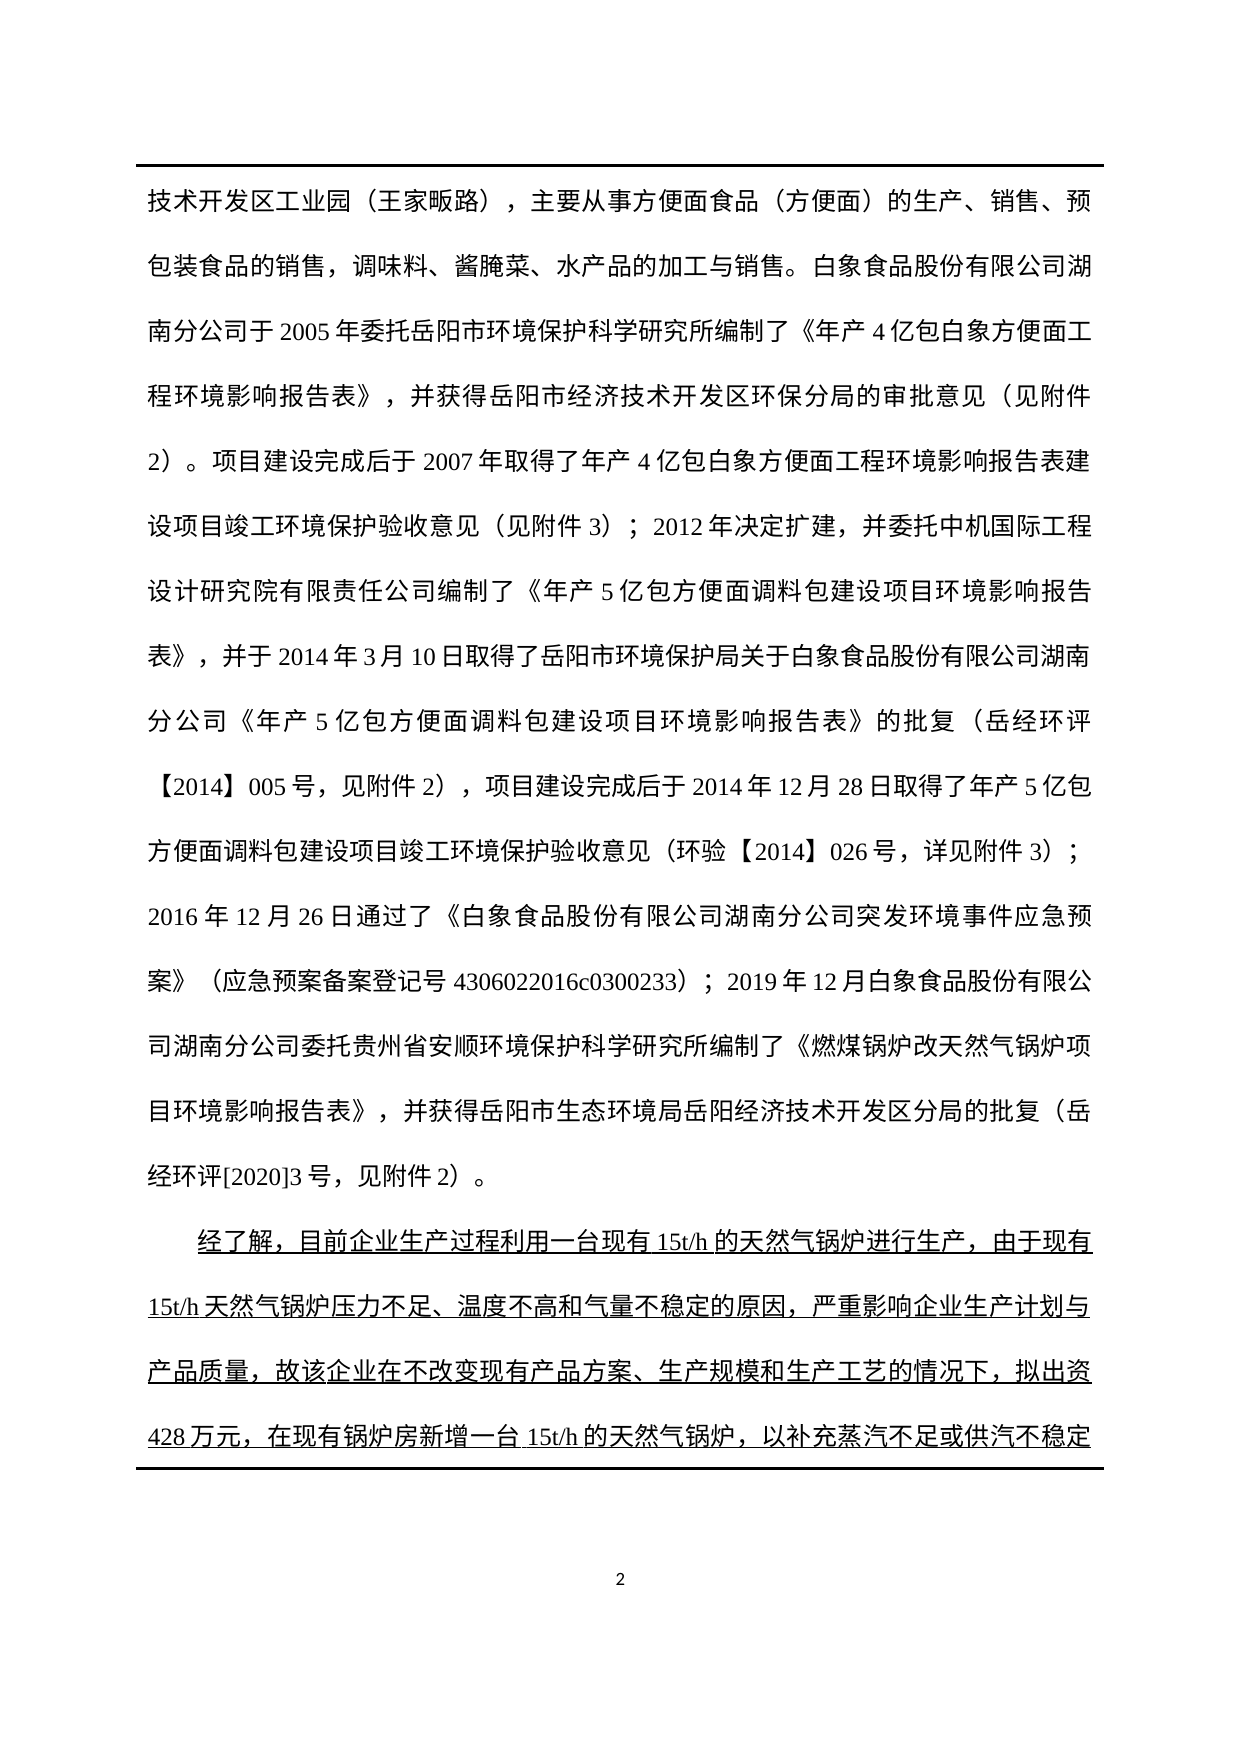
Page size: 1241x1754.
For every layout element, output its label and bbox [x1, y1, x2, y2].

table_cell [136, 167, 1104, 1467]
